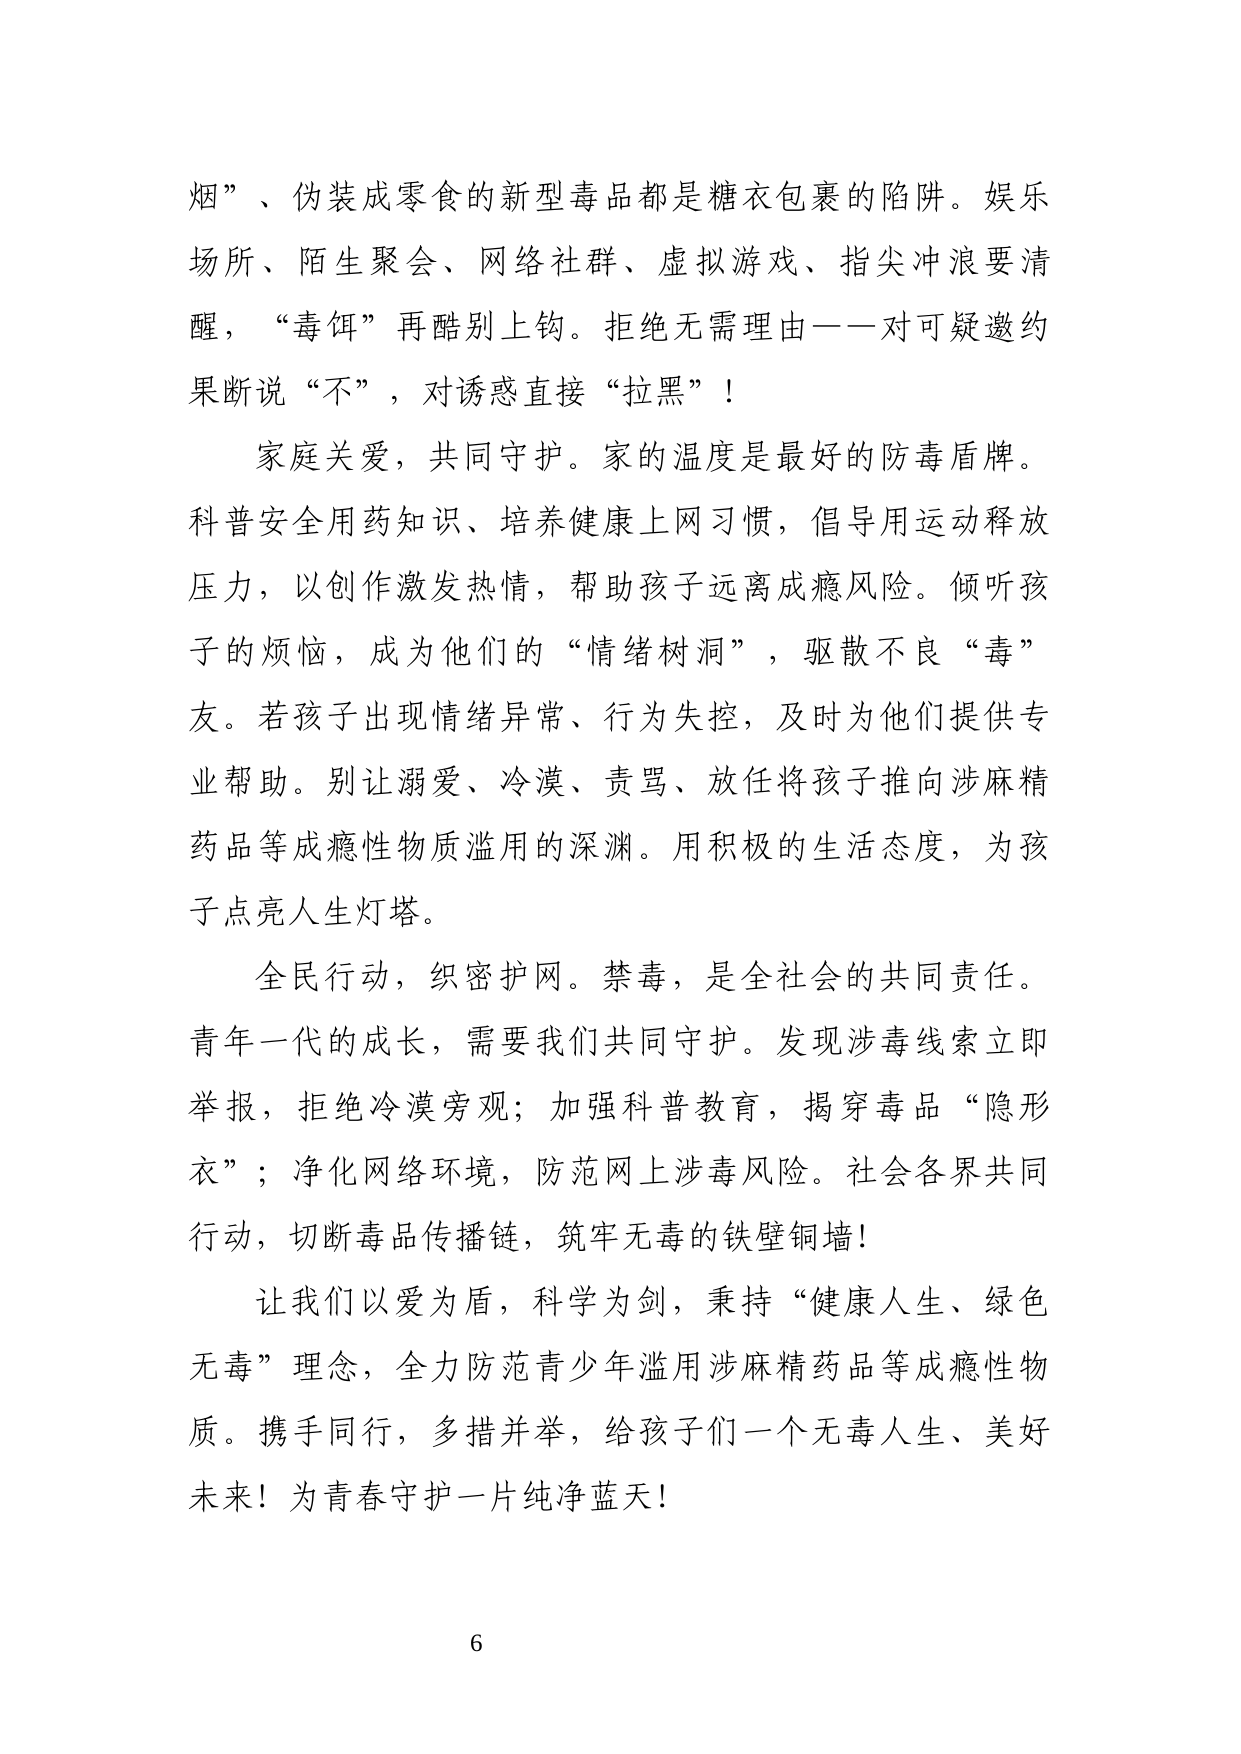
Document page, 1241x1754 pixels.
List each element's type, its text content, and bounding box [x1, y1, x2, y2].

text 让我们以爱为盾，科学为剑，秉持“健康人生、绿色无毒”理念，全力防范青少年滥用涉麻精药品等成瘾性物质。携手同行，多措并举，给孩子们一个无毒人生、美好未来！为青春守护一片纯净蓝天！ [187, 1267, 1053, 1527]
text 全民行动，织密护网。禁毒，是全社会的共同责任。青年一代的成长，需要我们共同守护。发现涉毒线索立即举报，拒绝冷漠旁观；加强科普教育，揭穿毒品“隐形衣”；净化网络环境，防范网上涉毒风险。社会各界共同行动，切断毒品传播链，筑牢无毒的铁壁铜墙！ [187, 942, 1053, 1267]
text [187, 162, 1053, 422]
text 家庭关爱，共同守护。家的温度是最好的防毒盾牌。科普安全用药知识、培养健康上网习惯，倡导用运动释放压力，以创作激发热情，帮助孩子远离成瘾风险。倾听孩子的烦恼，成为他们的“情绪树洞”，驱散不良“毒”友。若孩子出现情绪异常、行为失控，及时为他们提供专业帮助。别让溺爱、冷漠、责骂、放任将孩子推向涉麻精药品等成瘾性物质滥用的深渊。用积极的生活态度，为孩子点亮人生灯塔。 [187, 422, 1053, 942]
